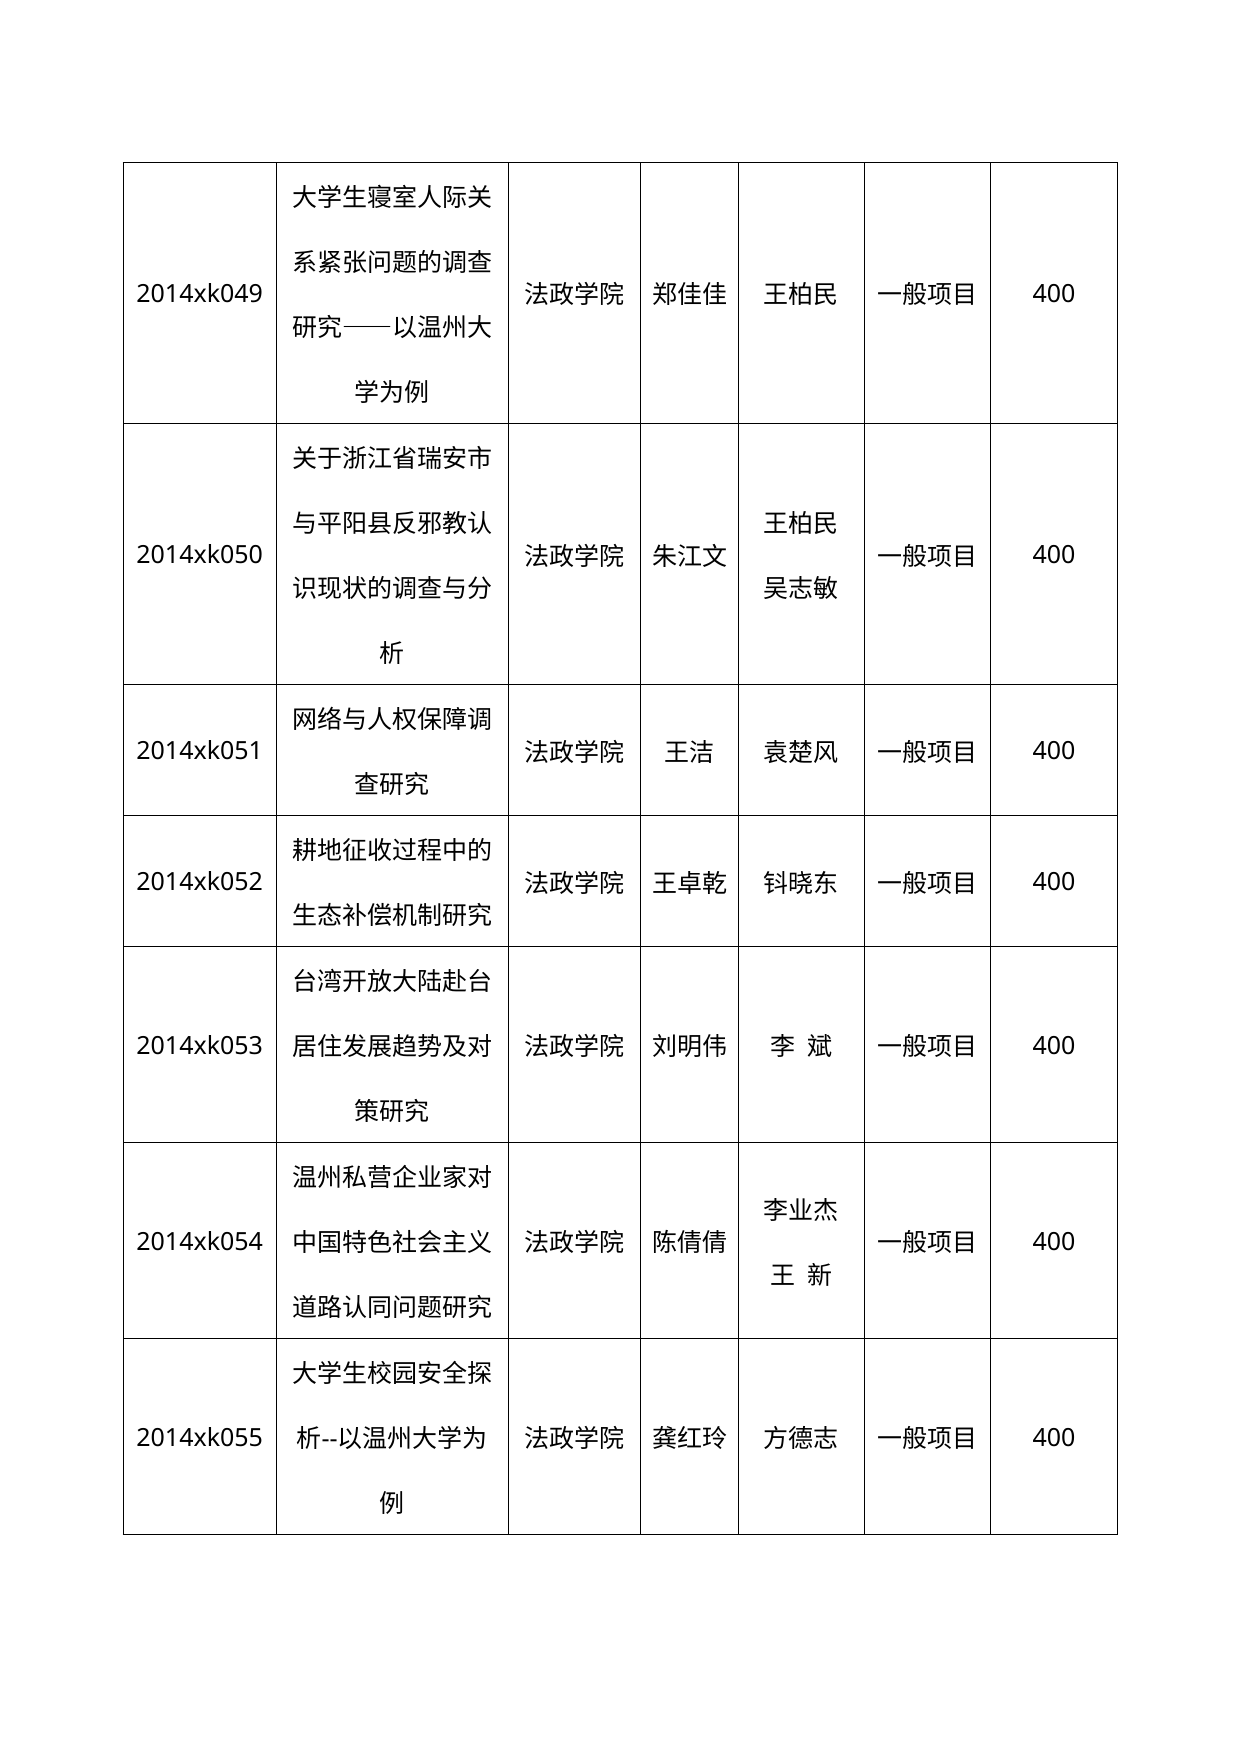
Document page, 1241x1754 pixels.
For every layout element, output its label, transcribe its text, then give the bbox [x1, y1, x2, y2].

table_cell 2014xk050 [124, 424, 276, 684]
table_cell 法政学院 [509, 424, 640, 684]
table_cell 法政学院 [509, 685, 640, 815]
table_cell 法政学院 [509, 163, 640, 423]
table_cell 李业杰 王 新 [739, 1143, 864, 1338]
table_cell 一般项目 [865, 947, 990, 1142]
table_cell 关于浙江省瑞安市与平阳县反邪教认识现状的调查与分析 [277, 424, 508, 684]
table_cell 法政学院 [509, 1339, 640, 1534]
table_cell 袁楚风 [739, 685, 864, 815]
table_cell 一般项目 [865, 685, 990, 815]
table_cell 一般项目 [865, 816, 990, 946]
table_cell 2014xk051 [124, 685, 276, 815]
table_cell 法政学院 [509, 816, 640, 946]
table_cell 方德志 [739, 1339, 864, 1534]
table_cell 一般项目 [865, 424, 990, 684]
table_cell 400 [991, 1143, 1117, 1338]
table_cell 网络与人权保障调查研究 [277, 685, 508, 815]
table_cell 大学生寝室人际关系紧张问题的调查研究——以温州大学为例 [277, 163, 508, 423]
table_cell 400 [991, 816, 1117, 946]
table_cell 王卓乾 [641, 816, 738, 946]
table_cell 钭晓东 [739, 816, 864, 946]
table_cell 温州私营企业家对中国特色社会主义道路认同问题研究 [277, 1143, 508, 1338]
table_cell 400 [991, 163, 1117, 423]
table_cell 一般项目 [865, 1339, 990, 1534]
table_cell 法政学院 [509, 1143, 640, 1338]
table_cell 400 [991, 424, 1117, 684]
table_cell 400 [991, 947, 1117, 1142]
table_cell 2014xk054 [124, 1143, 276, 1338]
table_cell 台湾开放大陆赴台居住发展趋势及对策研究 [277, 947, 508, 1142]
table_cell 龚红玲 [641, 1339, 738, 1534]
table_cell 刘明伟 [641, 947, 738, 1142]
table_cell 2014xk052 [124, 816, 276, 946]
table_cell 400 [991, 685, 1117, 815]
table_cell 李 斌 [739, 947, 864, 1142]
table_cell 一般项目 [865, 1143, 990, 1338]
table_cell 2014xk055 [124, 1339, 276, 1534]
table_cell 郑佳佳 [641, 163, 738, 423]
table_cell 王柏民 吴志敏 [739, 424, 864, 684]
table_cell 法政学院 [509, 947, 640, 1142]
table_cell 2014xk053 [124, 947, 276, 1142]
table_cell 朱江文 [641, 424, 738, 684]
table_cell 400 [991, 1339, 1117, 1534]
table_cell 2014xk049 [124, 163, 276, 423]
table_cell 大学生校园安全探析--以温州大学为例 [277, 1339, 508, 1534]
table_cell 王洁 [641, 685, 738, 815]
table_cell 王柏民 [739, 163, 864, 423]
table_cell 耕地征收过程中的生态补偿机制研究 [277, 816, 508, 946]
table_cell 陈倩倩 [641, 1143, 738, 1338]
table_cell 一般项目 [865, 163, 990, 423]
